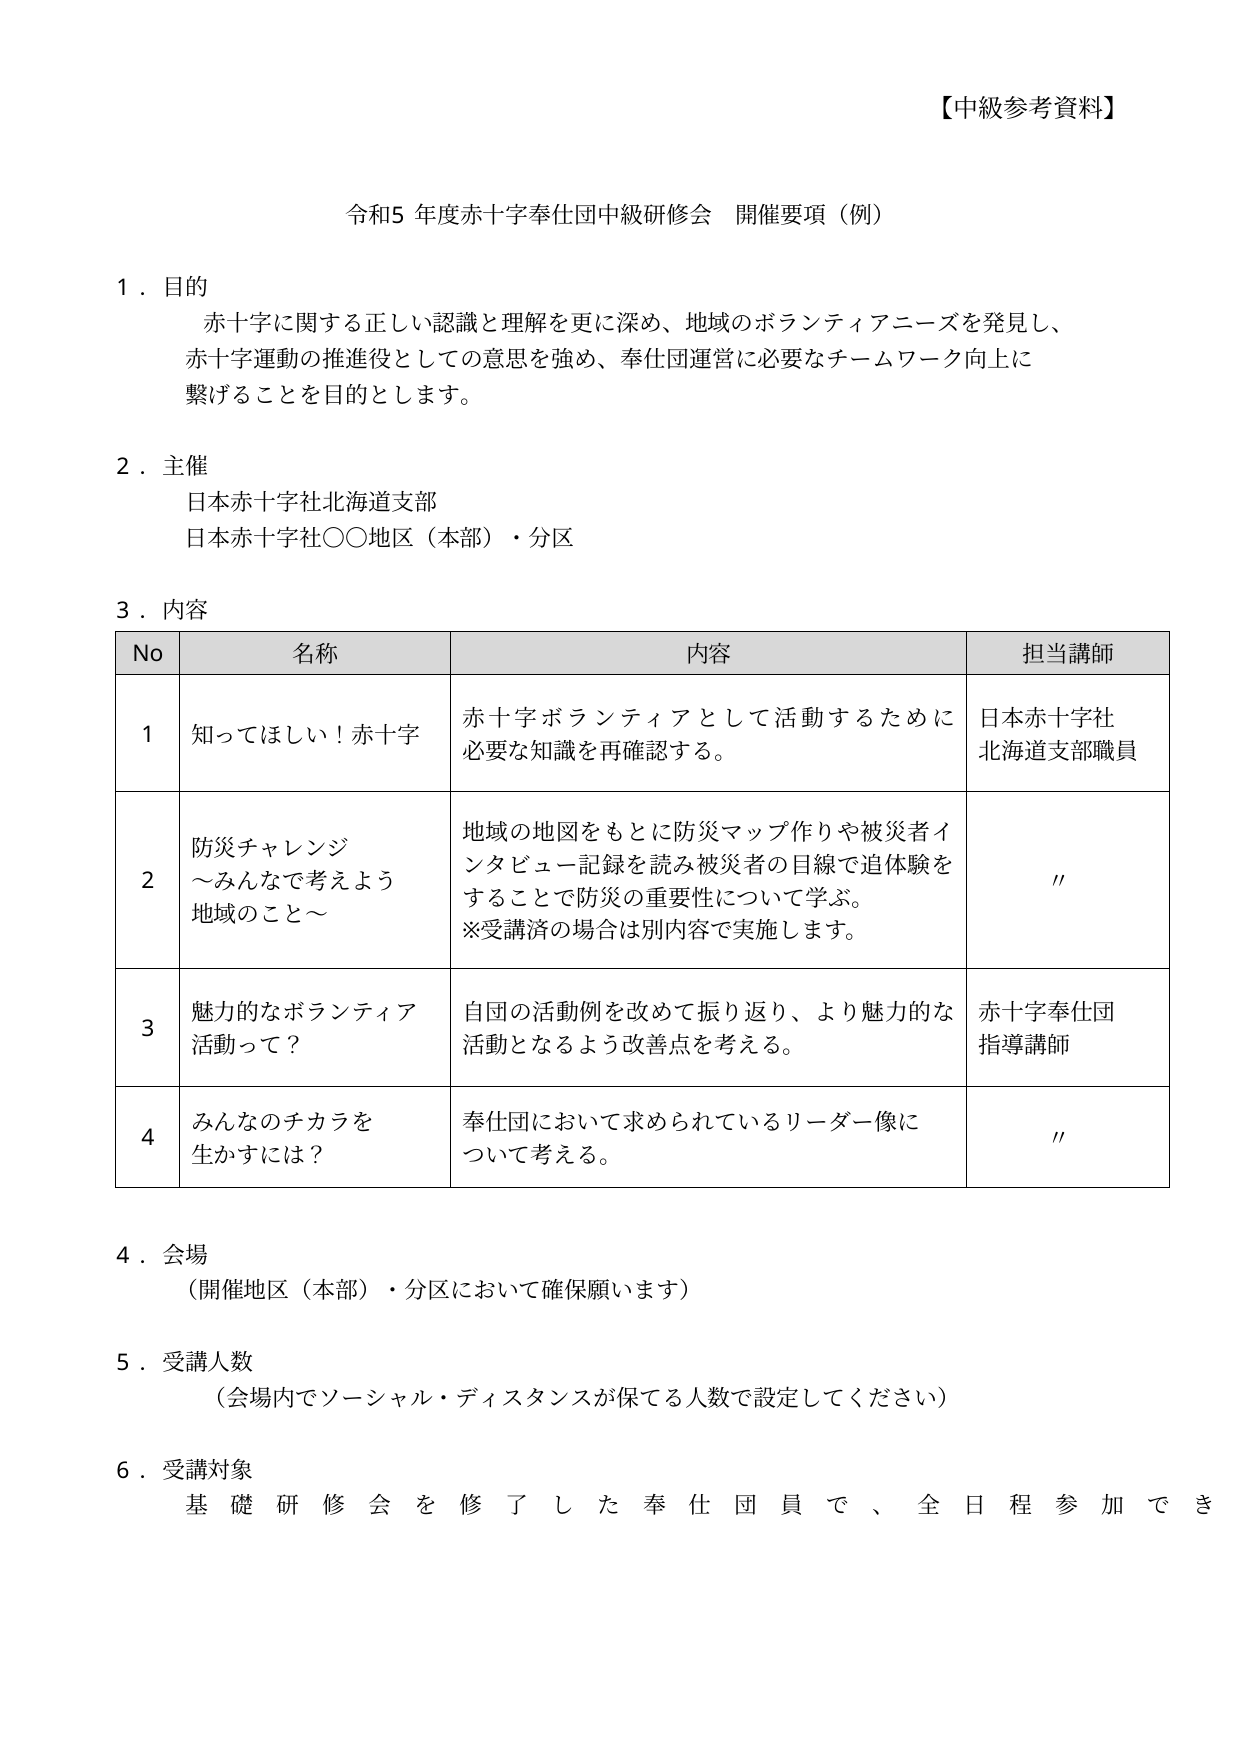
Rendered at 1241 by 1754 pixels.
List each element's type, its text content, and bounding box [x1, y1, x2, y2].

text 日本赤十字社北海道支部 [116, 483, 1124, 519]
text 繋げることを目的とします。 [142, 375, 1124, 411]
text 4．会場 [116, 1235, 1124, 1271]
text （会場内でソーシャル・ディスタンスが保てる人数で設定してください） [116, 1379, 1124, 1414]
table_cell 知ってほしい！赤十字 [180, 675, 450, 791]
text 1．目的 [116, 268, 1124, 304]
text 赤十字に関する正しい認識と理解を更に深め、地域のボランティアニーズを発見し、 [142, 304, 1124, 339]
table_header No [116, 632, 179, 674]
text 6．受講対象 [116, 1450, 1124, 1486]
table_cell みんなのチカラを 生かすには？ [180, 1087, 450, 1187]
text 5．受講人数 [116, 1343, 1124, 1379]
table_cell 〃 [967, 792, 1169, 967]
text （開催地区（本部）・分区において確保願います） [116, 1271, 1124, 1307]
table_cell 奉仕団において求められているリーダー像に ついて考える。 [451, 1087, 966, 1187]
table_cell 〃 [967, 1087, 1169, 1187]
table_cell 防災チャレンジ ～みんなで考えよう 地域のこと～ [180, 792, 450, 967]
table_cell 地域の地図をもとに防災マップ作りや被災者インタビュー記録を読み被災者の目線で追体験をすることで防災の重要性について学ぶ。 ※受講済の場合は別内容で実施します。 [451, 792, 966, 967]
text 赤十字運動の推進役としての意思を強め、奉仕団運営に必要なチームワーク向上に [142, 339, 1124, 375]
text 日本赤十字社〇〇地区（本部）・分区 [116, 519, 1124, 554]
table_header 内容 [451, 632, 966, 674]
text 2．主催 [116, 447, 1124, 483]
text 3．内容 [116, 590, 1124, 626]
table_cell 魅力的なボランティア活動って？ [180, 969, 450, 1086]
table_cell 赤十字奉仕団 指導講師 [967, 969, 1169, 1086]
table_header 名称 [180, 632, 450, 674]
table_header 担当講師 [967, 632, 1169, 674]
text 令和5年度赤十字奉仕団中級研修会 開催要項（例） [116, 196, 1124, 232]
table_cell 3 [116, 969, 179, 1086]
table_cell 2 [116, 792, 179, 967]
table_cell 日本赤十字社 北海道支部職員 [967, 675, 1169, 791]
table_cell 4 [116, 1087, 179, 1187]
text 基礎研修会を修了した奉仕団員で、全日程参加できる方 [178, 1486, 1124, 1522]
table_cell 自団の活動例を改めて振り返り、より魅力的な活動となるよう改善点を考える。 [451, 969, 966, 1086]
table_cell 1 [116, 675, 179, 791]
table_cell 赤十字ボランティアとして活動するために 必要な知識を再確認する。 [451, 675, 966, 791]
